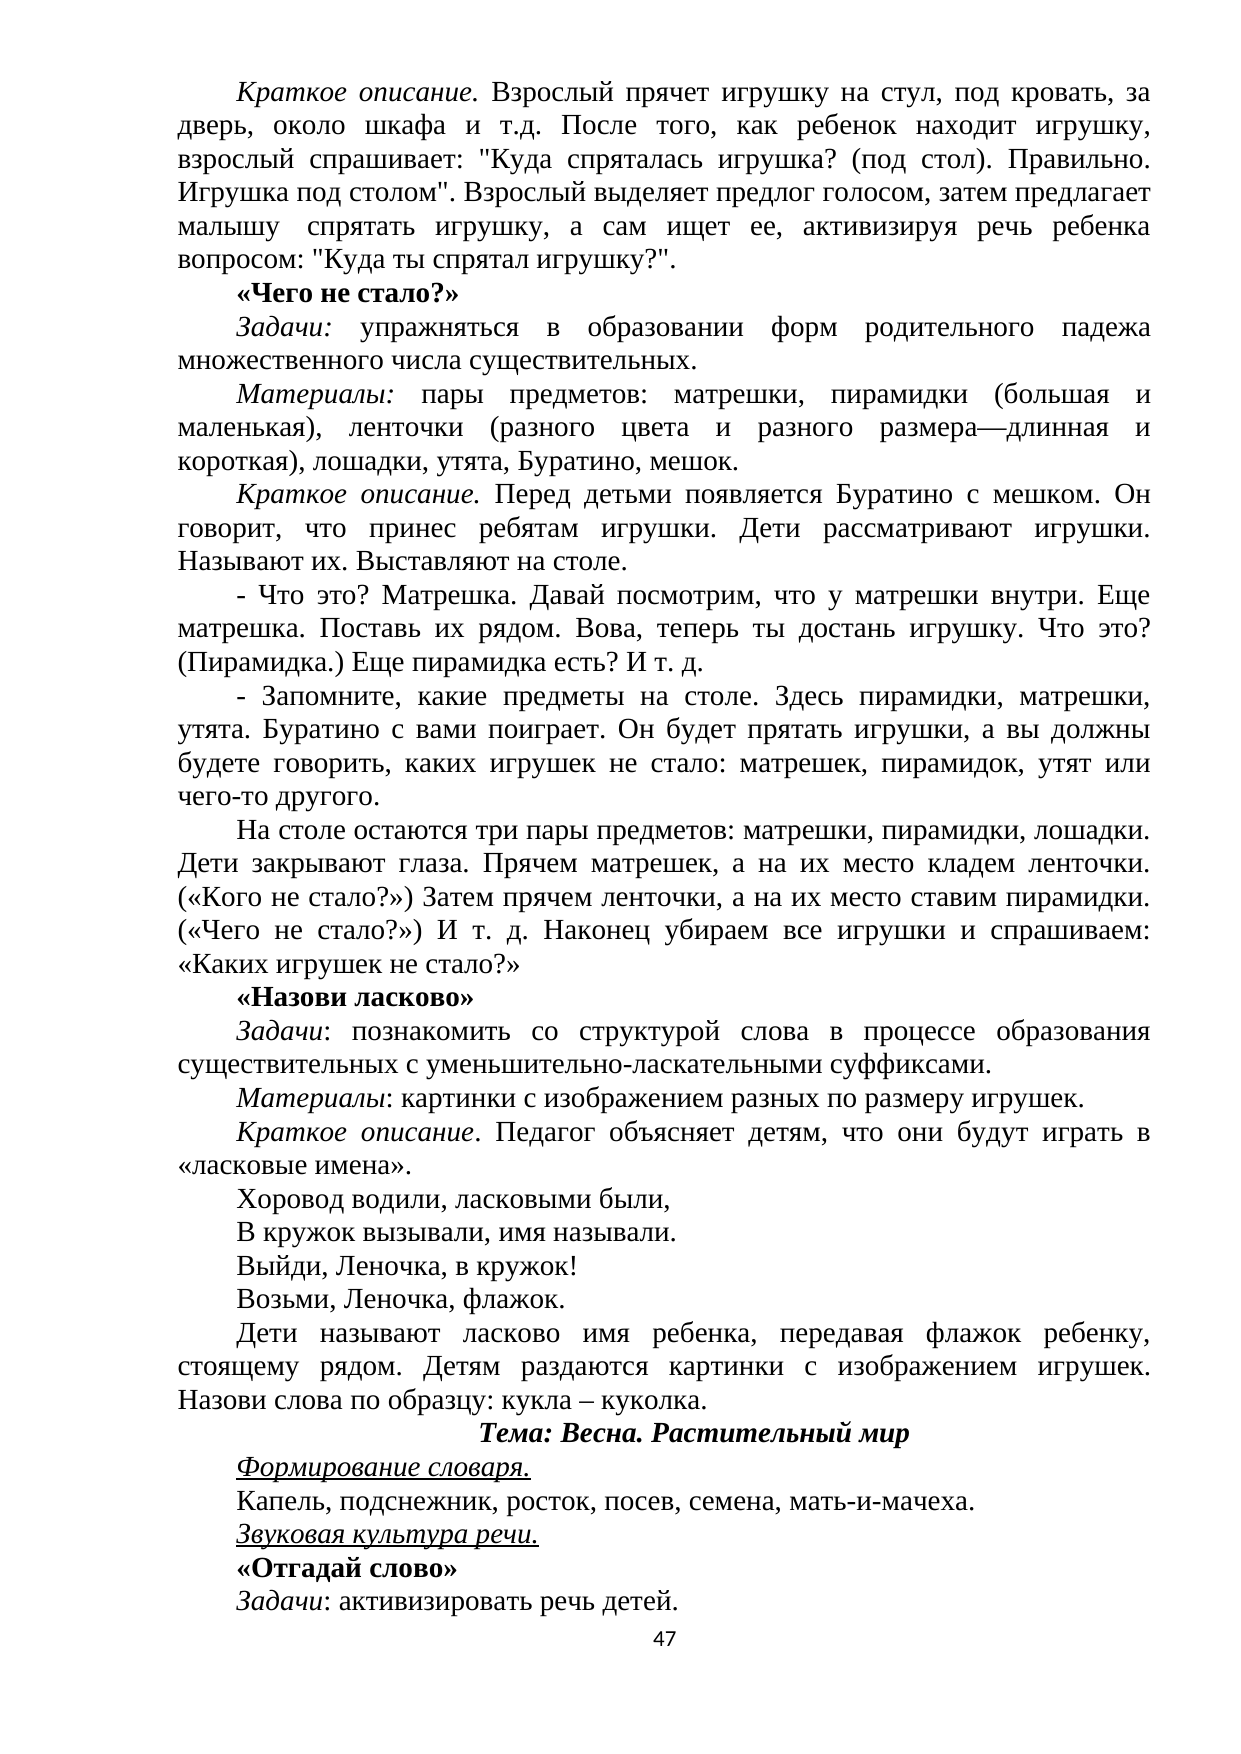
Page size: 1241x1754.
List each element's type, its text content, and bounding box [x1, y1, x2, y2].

text На столе остаются три пары предметов: матрешки, пирамидки, лошадки. Дети закрывают глаза. Прячем матрешек, а на их место кладем ленточки. («Кого не стало?») Затем прячем ленточки, а на их место ставим пирамидки. («Чего не стало?») И т. д. Наконец убираем все игрушки и спрашиваем: «Каких игрушек не стало?» [177, 812, 1152, 979]
text Тема: Весна. Растительный мир [177, 1416, 1152, 1449]
text Задачи: активизировать речь детей. [177, 1583, 1152, 1617]
text Возьми, Леночка, флажок. [177, 1281, 1152, 1315]
text Выйди, Леночка, в кружок! [177, 1248, 1152, 1281]
text - Что это? Матрешка. Давай посмотрим, что у матрешки внутри. Еще матрешка. Поставь их рядом. Вова, теперь ты достань игрушку. Что это? (Пирамидка.) Еще пирамидка есть? И т. д. [177, 577, 1152, 678]
text «Назови ласково» [177, 979, 1152, 1013]
text Задачи: познакомить со структурой слова в процессе образования существительных с уменьшительно-ласкательными суффиксами. [177, 1013, 1152, 1080]
text Формирование словаря. [177, 1449, 1152, 1483]
text Краткое описание. Педагог объясняет детям, что они будут играть в «ласковые имена». [177, 1114, 1152, 1181]
text Дети называют ласково имя ребенка, передавая флажок ребенку, стоящему рядом. Детям раздаются картинки с изображением игрушек. Назови слова по образцу: кукла – куколка. [177, 1315, 1152, 1416]
text Материалы: картинки с изображением разных по размеру игрушек. [177, 1080, 1152, 1114]
text В кружок вызывали, имя называли. [177, 1214, 1152, 1248]
text Капель, подснежник, росток, посев, семена, мать-и-мачеха. [177, 1483, 1152, 1516]
text «Отгадай слово» [177, 1550, 1152, 1583]
text Задачи: упражняться в образовании форм родительного падежа множественного числа существительных. [177, 309, 1152, 376]
text - Запомните, какие предметы на столе. Здесь пирамидки, матрешки, утята. Буратино с вами поиграет. Он будет прятать игрушки, а вы должны будете говорить, каких игрушек не стало: матрешек, пирамидок, утят или чего-то другого. [177, 678, 1152, 812]
text Краткое описание. Взрослый прячет игрушку на стул, под кровать, за дверь, около шкафа и т.д. После того, как ребенок находит игрушку, взрослый спрашивает: "Куда спряталась игрушка? (под стол). Правильно. Игрушка под столом". Взрослый выделяет предлог голосом, затем предлагает малышу спрятать игрушку, а сам ищет ее, активизируя речь ребенка вопросом: "Куда ты спрятал игрушку?". [177, 74, 1152, 275]
text Хоровод водили, ласковыми были, [177, 1181, 1152, 1214]
text Материалы: пары предметов: матрешки, пирамидки (большая и маленькая), ленточки (разного цвета и разного размера—длинная и короткая), лошадки, утята, Буратино, мешок. [177, 376, 1152, 476]
text Звуковая культура речи. [177, 1516, 1152, 1550]
text «Чего не стало?» [177, 275, 1152, 309]
text Краткое описание. Перед детьми появляется Буратино с мешком. Он говорит, что принес ребятам игрушки. Дети рассматривают игрушки. Называют их. Выставляют на столе. [177, 476, 1152, 577]
